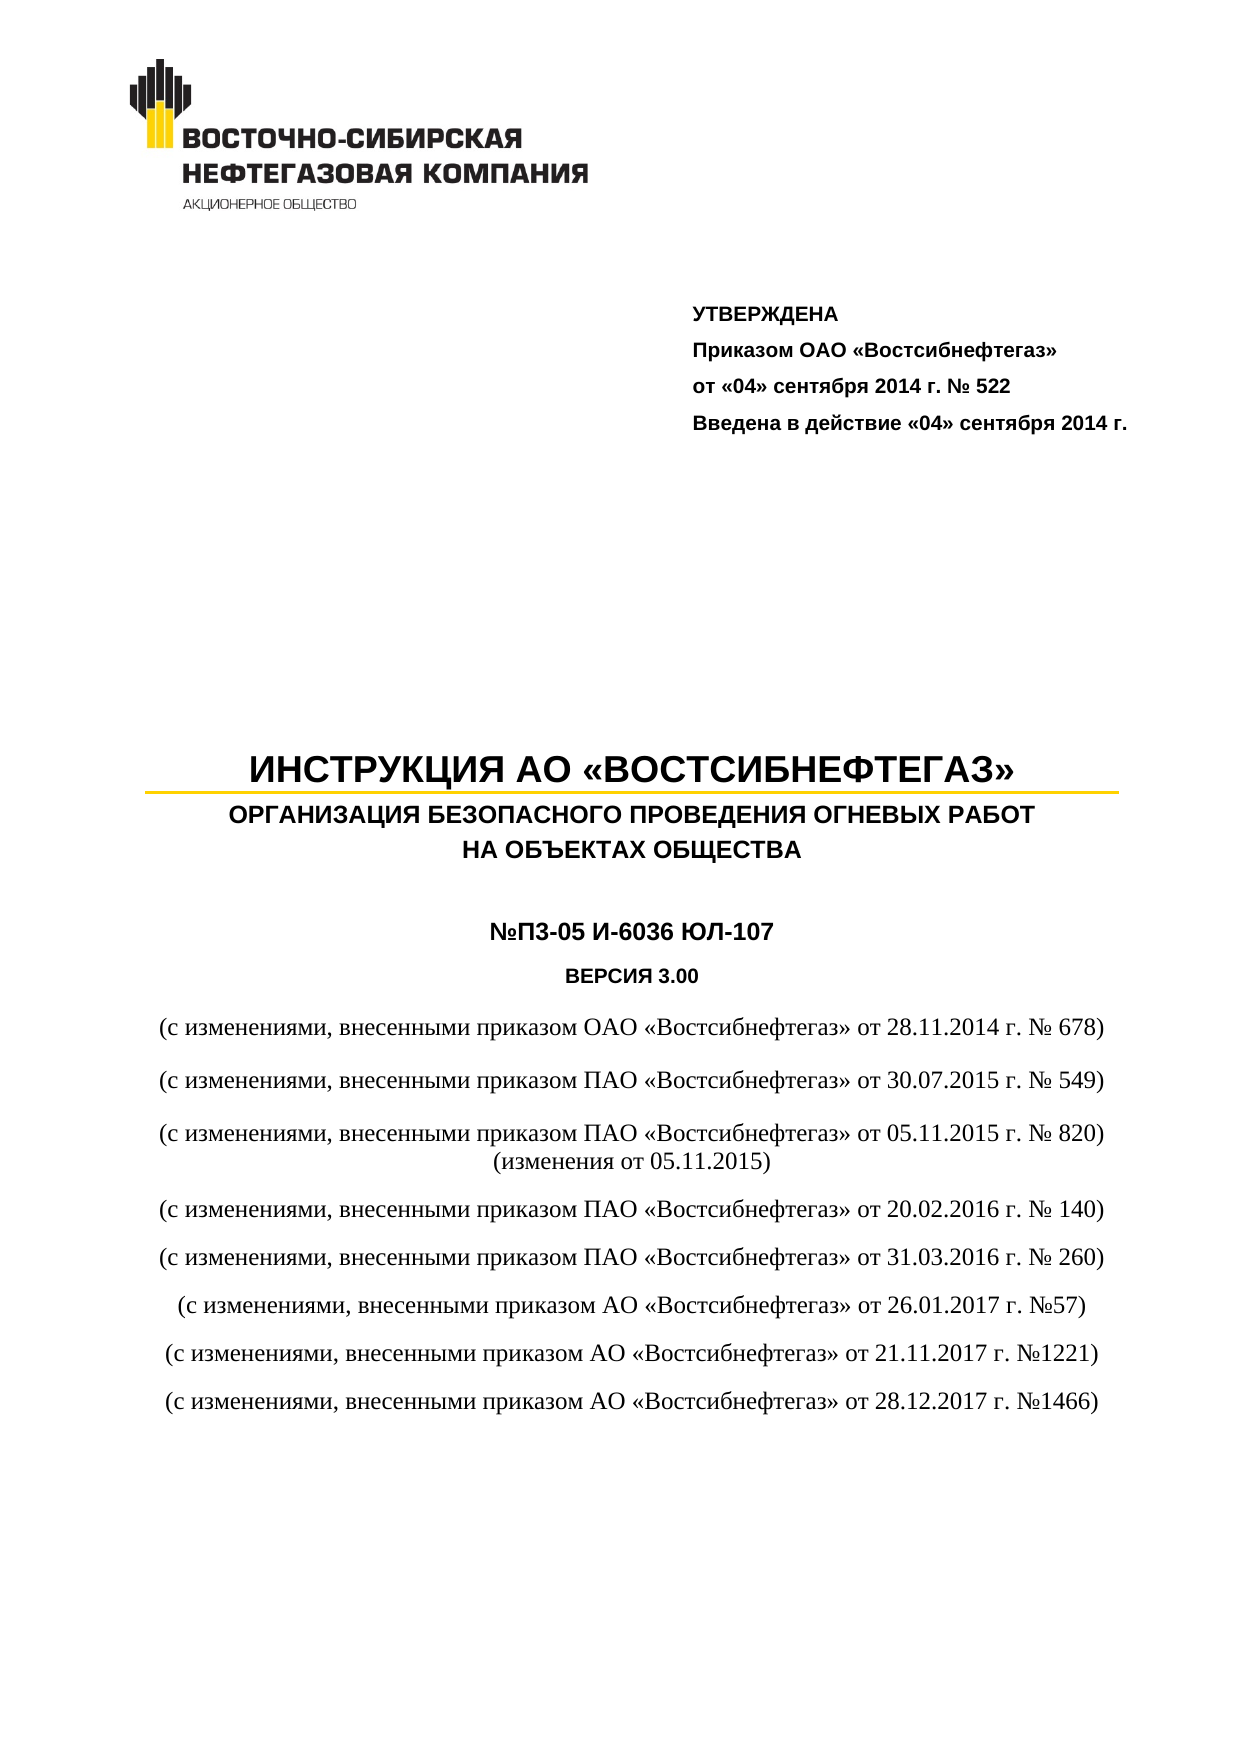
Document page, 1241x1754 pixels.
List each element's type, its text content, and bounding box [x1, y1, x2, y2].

text Организация безопасного проведения огневых работ [130, 800, 1134, 829]
text Введена в действие «04» сентября 2014 г. [692, 411, 1161, 435]
text №П3-05 И-6036 ЮЛ-107 [130, 916, 1134, 945]
text (с изменениями, внесенными приказом ПАО «Востсибнефтегаз» от 05.11.2015 г. № 820) (изменения от 05.11.2015) [130, 1118, 1134, 1175]
text (с изменениями, внесенными приказом ОАО «Востсибнефтегаз» от 28.11.2014 г. № 678) [130, 1012, 1134, 1041]
text (с изменениями, внесенными приказом АО «Востсибнефтегаз» от 26.01.2017 г. №57) [130, 1290, 1134, 1319]
text УТВЕРЖДЕНА [692, 301, 1161, 325]
table_header ИНСТРУКЦИЯ АО «Востсибнефтегаз» [145, 748, 1119, 791]
text на объектах Общества [130, 835, 1134, 864]
text (с изменениями, внесенными приказом АО «Востсибнефтегаз» от 21.11.2017 г. №1221) [130, 1338, 1134, 1367]
text (с изменениями, внесенными приказом АО «Востсибнефтегаз» от 28.12.2017 г. №1466) [130, 1386, 1134, 1415]
text Приказом ОАО «Востсибнефтегаз» [692, 338, 1161, 362]
text (с изменениями, внесенными приказом ПАО «Востсибнефтегаз» от 20.02.2016 г. № 140) [130, 1194, 1134, 1223]
text (с изменениями, внесенными приказом ПАО «Востсибнефтегаз» от 31.03.2016 г. № 260) [130, 1242, 1134, 1271]
picture [129, 59, 588, 211]
text ВЕРСИЯ 3.00 [130, 964, 1134, 988]
text (с изменениями, внесенными приказом ПАО «Востсибнефтегаз» от 30.07.2015 г. № 549) [130, 1065, 1134, 1094]
text от «04» сентября 2014 г. № 522 [692, 374, 1161, 398]
